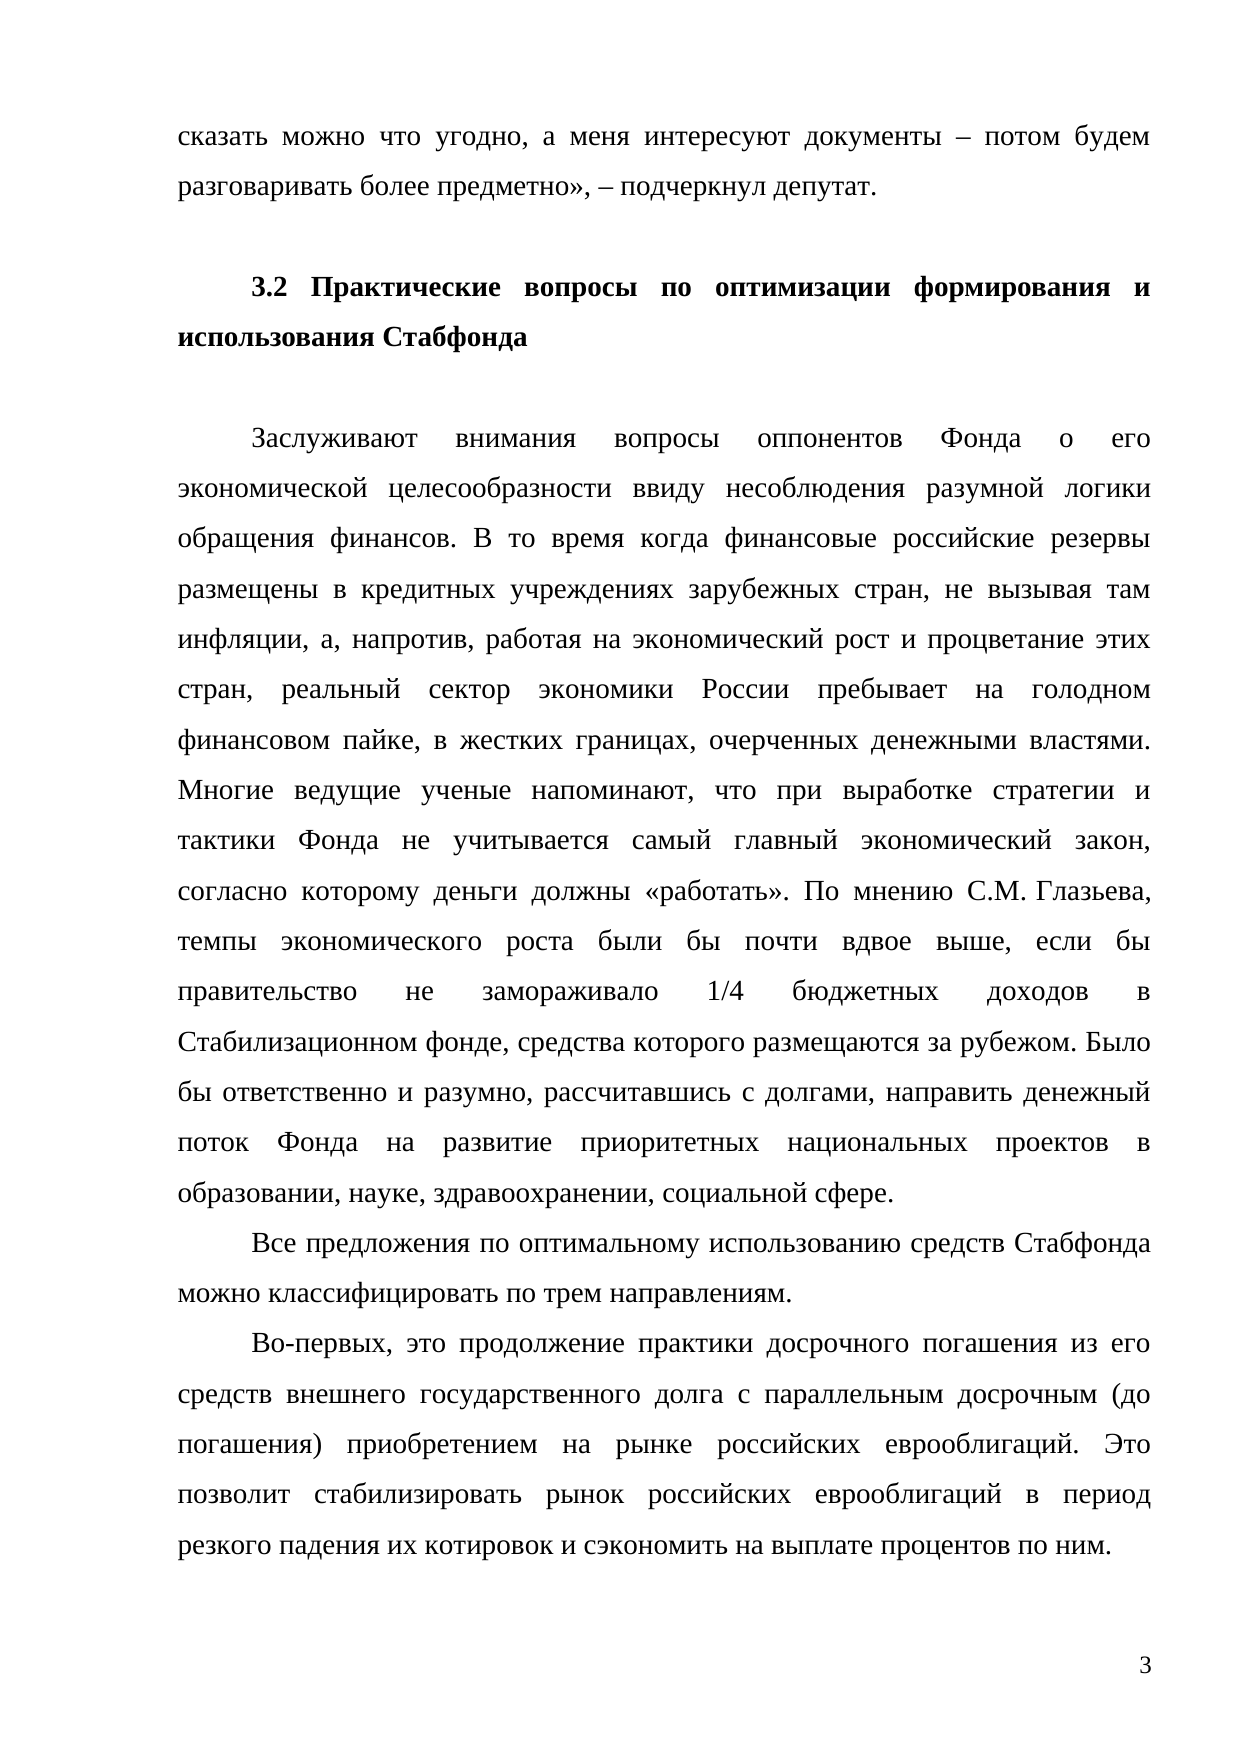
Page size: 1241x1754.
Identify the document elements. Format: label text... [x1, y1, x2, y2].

text Заслуживают внимания вопросы оппонентов Фонда о его экономической целесообразности ввиду несоблюдения разумной логики обращения финансов. В то время когда финансовые российские резервы размещены в кредитных учреждениях зарубежных стран, не вызывая там инфляции, а, напротив, работая на экономический рост и процветание этих стран, реальный сектор экономики России пребывает на голодном финансовом пайке, в жестких границах, очерченных денежными властями. Многие ведущие ученые напоминают, что при выработке стратегии и тактики Фонда не учитывается самый главный экономический закон, согласно которому деньги должны «работать». По мнению С.М. Глазьева, темпы экономического роста были бы почти вдвое выше, если бы правительство не замораживало 1/4 бюджетных доходов в Стабилизационном фонде, средства которого размещаются за рубежом. Было бы ответственно и разумно, рассчитавшись с долгами, направить денежный поток Фонда на развитие приоритетных национальных проектов в образовании, науке, здравоохранении, социальной сфере. [177, 420, 1152, 1208]
text Все предложения по оптимальному использованию средств Стабфонда можно классифицировать по трем направлениям. [177, 1225, 1152, 1309]
subtitle 3.2 Практические вопросы по оптимизации формирования и использования Стабфонда [177, 269, 1152, 353]
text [177, 118, 1152, 202]
text Во-первых, это продолжение практики досрочного погашения из его средств внешнего государственного долга с параллельным досрочным (до погашения) приобретением на рынке российских еврооблигаций. Это позволит стабилизировать рынок российских еврооблигаций в период резкого падения их котировок и сэкономить на выплате процентов по ним. [177, 1326, 1152, 1560]
